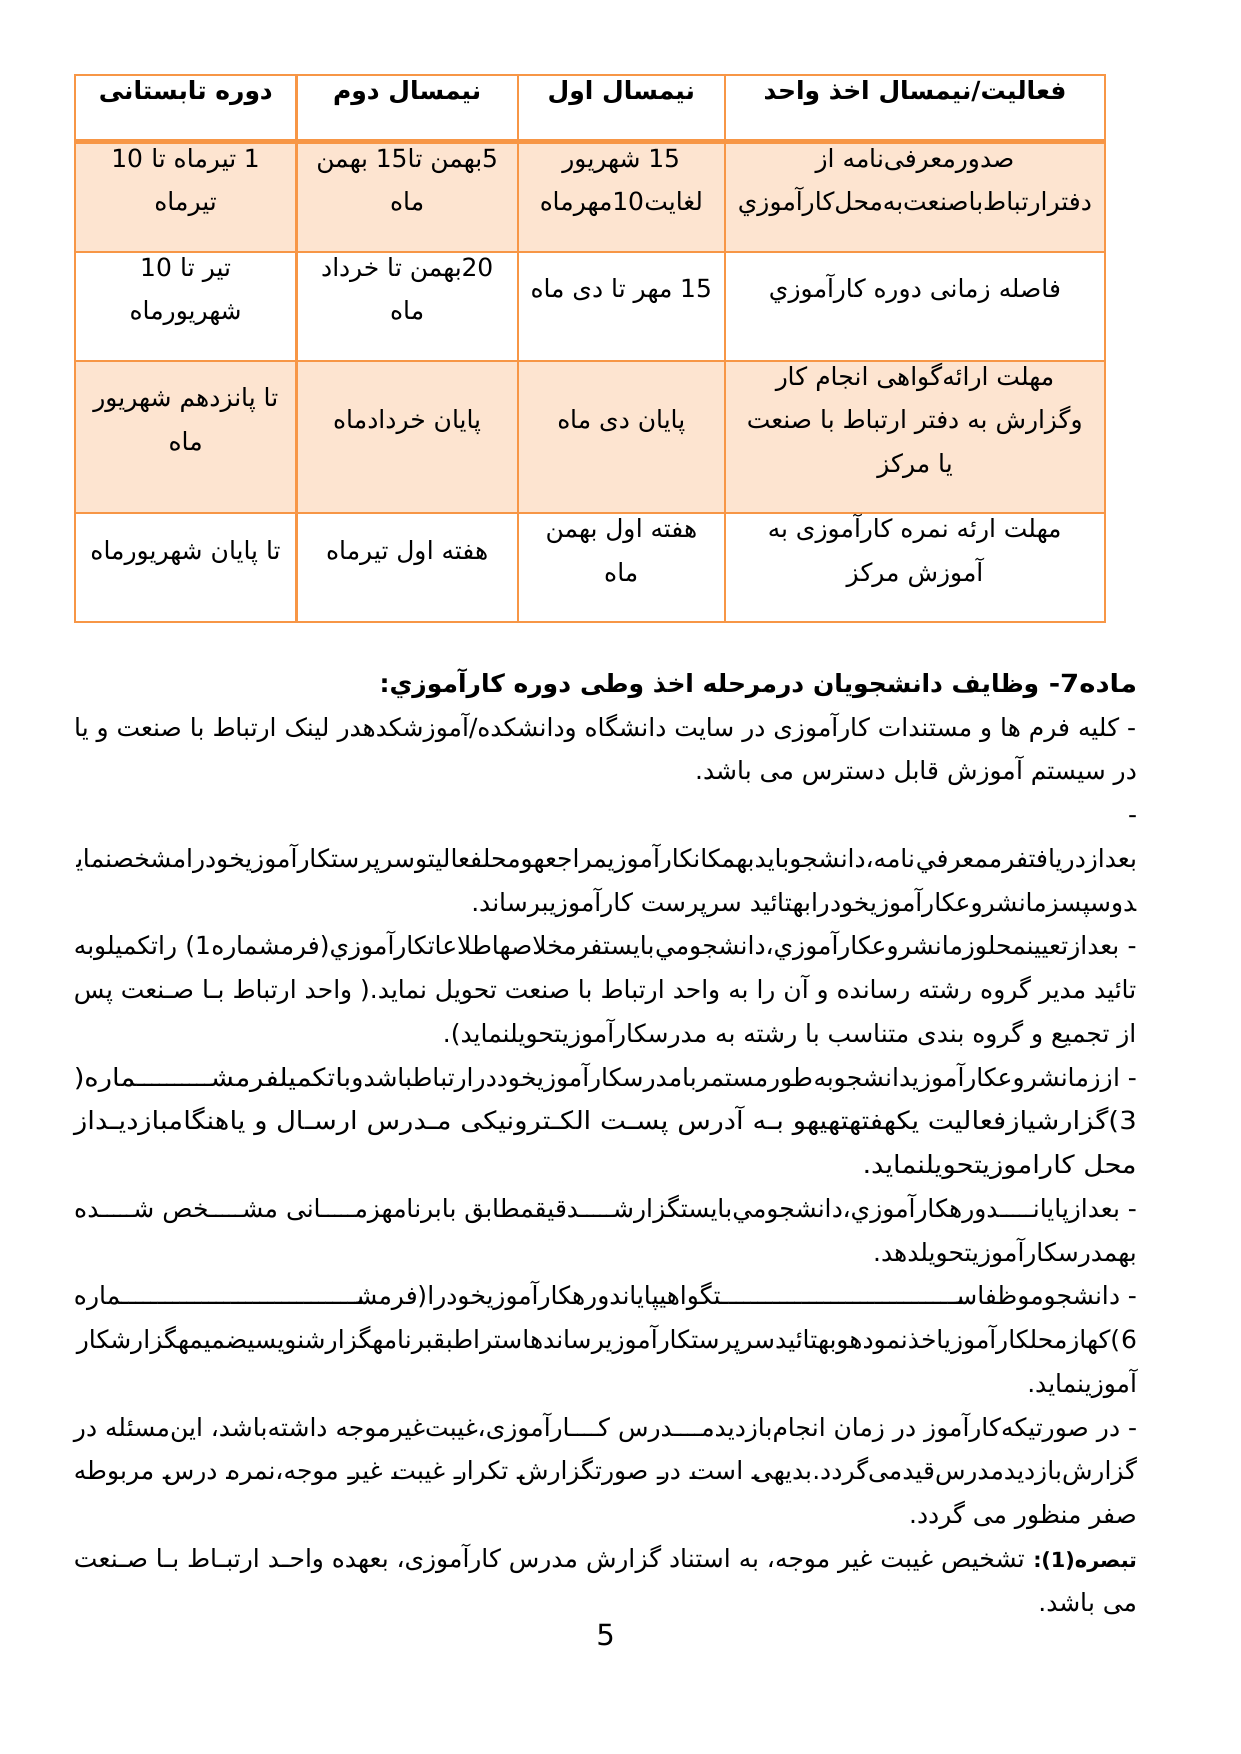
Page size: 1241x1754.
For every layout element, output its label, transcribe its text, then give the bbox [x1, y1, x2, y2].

table_cell 20بهمن تا خرداد ماه [298, 253, 517, 359]
text - کلیه فرم ها و مستندات کارآموزی در سایت دانشگاه ودانشکده/آموزشکدهدر لینک ارتباط با صنعت و یا در سیستم آموزش قابل دسترس می باشد. [74, 713, 1137, 786]
table_header ﻧﯿﻤﺴﺎل دوم [298, 76, 517, 139]
text - بعدازدريافتفرممعرفي‌نامه،دانشجوبايدبهمكانكارآموزيمراجعهومحلفعاليتوسرپرستكارآموزيخودرامشخصنمايدوسپسزمانشروعكارآموزيخودرابهتائید سرپرست کارآموزيبرساند. [74, 800, 1137, 917]
text - بعدازتعيينمحلوزمانشروعكارآموزي،دانشجومي‌بايستفرمخلاصهاطلاعاتكارآموزي(فرمشماره1) راتكميلوبه تائید مدیر گروه رشته رسانده و آن را به واحد ارتباط با صنعت تحویل نماید.( واحد ارتباط با صنعت پس از تجمیع و گروه بندی متناسب با رشته به مدرسكارآموزيتحويلنماید). [74, 932, 1137, 1048]
table_cell ﺻﺪورﻣﻌﺮﻓﯽﻧﺎﻣﻪ از دﻓﺘﺮارﺗﺒﺎطﺑﺎﺻﻨﻌﺖﺑﻪﻣﺤﻞﮐﺎرآﻣﻮزي [726, 144, 1104, 251]
table_cell مهلت ارئه نمره کارآموزی به آموزش مرکز [726, 514, 1104, 621]
table_cell 15 ﺷﻬﺮﯾﻮر لغایت10مهرﻣﺎه [519, 144, 724, 251]
table_cell تیر تا 10 شهریورماه [76, 253, 295, 359]
table_cell 5بهمن تا15 بهمن ماه [298, 144, 517, 251]
table_cell پایان خردادماه [298, 362, 517, 512]
table_cell ﻣﻬﻠﺖ اراﺋﻪگواهی انجام کار وگزارش به دفتر ارتباط با صنعت یا مرکز [726, 362, 1104, 512]
text ماده7- وﻇﺎﯾﻒ داﻧﺸﺠﻮﯾﺎن درمرحله اخذ وﻃﯽ دوره ﮐﺎرآﻣﻮزي: [74, 669, 1137, 698]
table_header ﻧﯿﻤﺴﺎل اول [519, 76, 724, 139]
table_cell 15 مهر تا دی ماه [519, 253, 724, 359]
table_cell تا پایان شهریورماه [76, 514, 295, 621]
table_header ﻓﻌﺎﻟﯿﺖ/ﻧﯿﻤﺴﺎل اﺧﺬ واﺣﺪ [726, 76, 1104, 139]
text - دانشجوموظفاستگواهيپاياندورهكارآموزيخودرا(فرمشماره6)كهازمحلكارآموزياخذنمودهوبهتائیدسرپرستكارآموزيرساندهاستراطبقبرنامهگزارشنويسيضميمهگزارشكارآموزينمايد. [74, 1282, 1137, 1398]
table_cell هفته اول تیرماه [298, 514, 517, 621]
table_header دوره ﺗﺎﺑﺴﺘﺎﻧﯽ [76, 76, 295, 139]
text - بعدازپاياندورهكارآموزي،دانشجومي‌بايستگزارشدقيقمطابق بابرنامهزمانی مشخص شده بهمدرسکارآموزیتحويلدهد. [74, 1194, 1137, 1267]
text - در ﺻﻮرﺗﯿﮑﻪﮐﺎرآﻣﻮز در زﻣﺎن اﻧﺠﺎمﺑﺎزدﯾﺪمدرس کارآموزی،ﻏﯿﺒﺖﻏﯿﺮﻣﻮﺟﻪ داﺷﺘﻪﺑﺎﺷﺪ، اﯾﻦﻣﺴﺌﻠﻪ در ﮔﺰارشﺑﺎزدﯾﺪمدرسﻗﯿﺪمیﮔﺮدد.ﺑﺪﯾﻬﯽ اﺳﺖ در ﺻﻮرتگزارش تکرار غیبت غیر موجه،نمره درس مربوطه صفر منظور می گردد. [74, 1413, 1137, 1529]
text - اززمانشروعكارآموزيدانشجوبه‌طورمستمربامدرسكارآموزيخوددرارتباطباشدوباتکمیلفرمشماره(3)گزارشيازفعالیت یکهفتهتهیهو به آدرس پست الکترونیکی مدرس ارسال و یاهنگامبازدیداز محل کاراموزیتحویلنماید. [74, 1063, 1137, 1179]
table_cell تا پانزدهم شهریور ماه [76, 362, 295, 512]
text تبصره(1): تشخیص غیبت غیر موجه، به استناد گزارش مدرس کارآموزی، بعهده واحد ارتباط با صنعت می باشد. [74, 1544, 1137, 1617]
table_cell ﻓﺎﺻﻠﻪ زﻣﺎﻧﯽ دوره ﮐﺎرآﻣﻮزي [726, 253, 1104, 359]
table_cell پایان دی ماه [519, 362, 724, 512]
table_cell 1 تیرماه تا 10 تیرماه [76, 144, 295, 251]
table_cell هفته اول بهمن ماه [519, 514, 724, 621]
